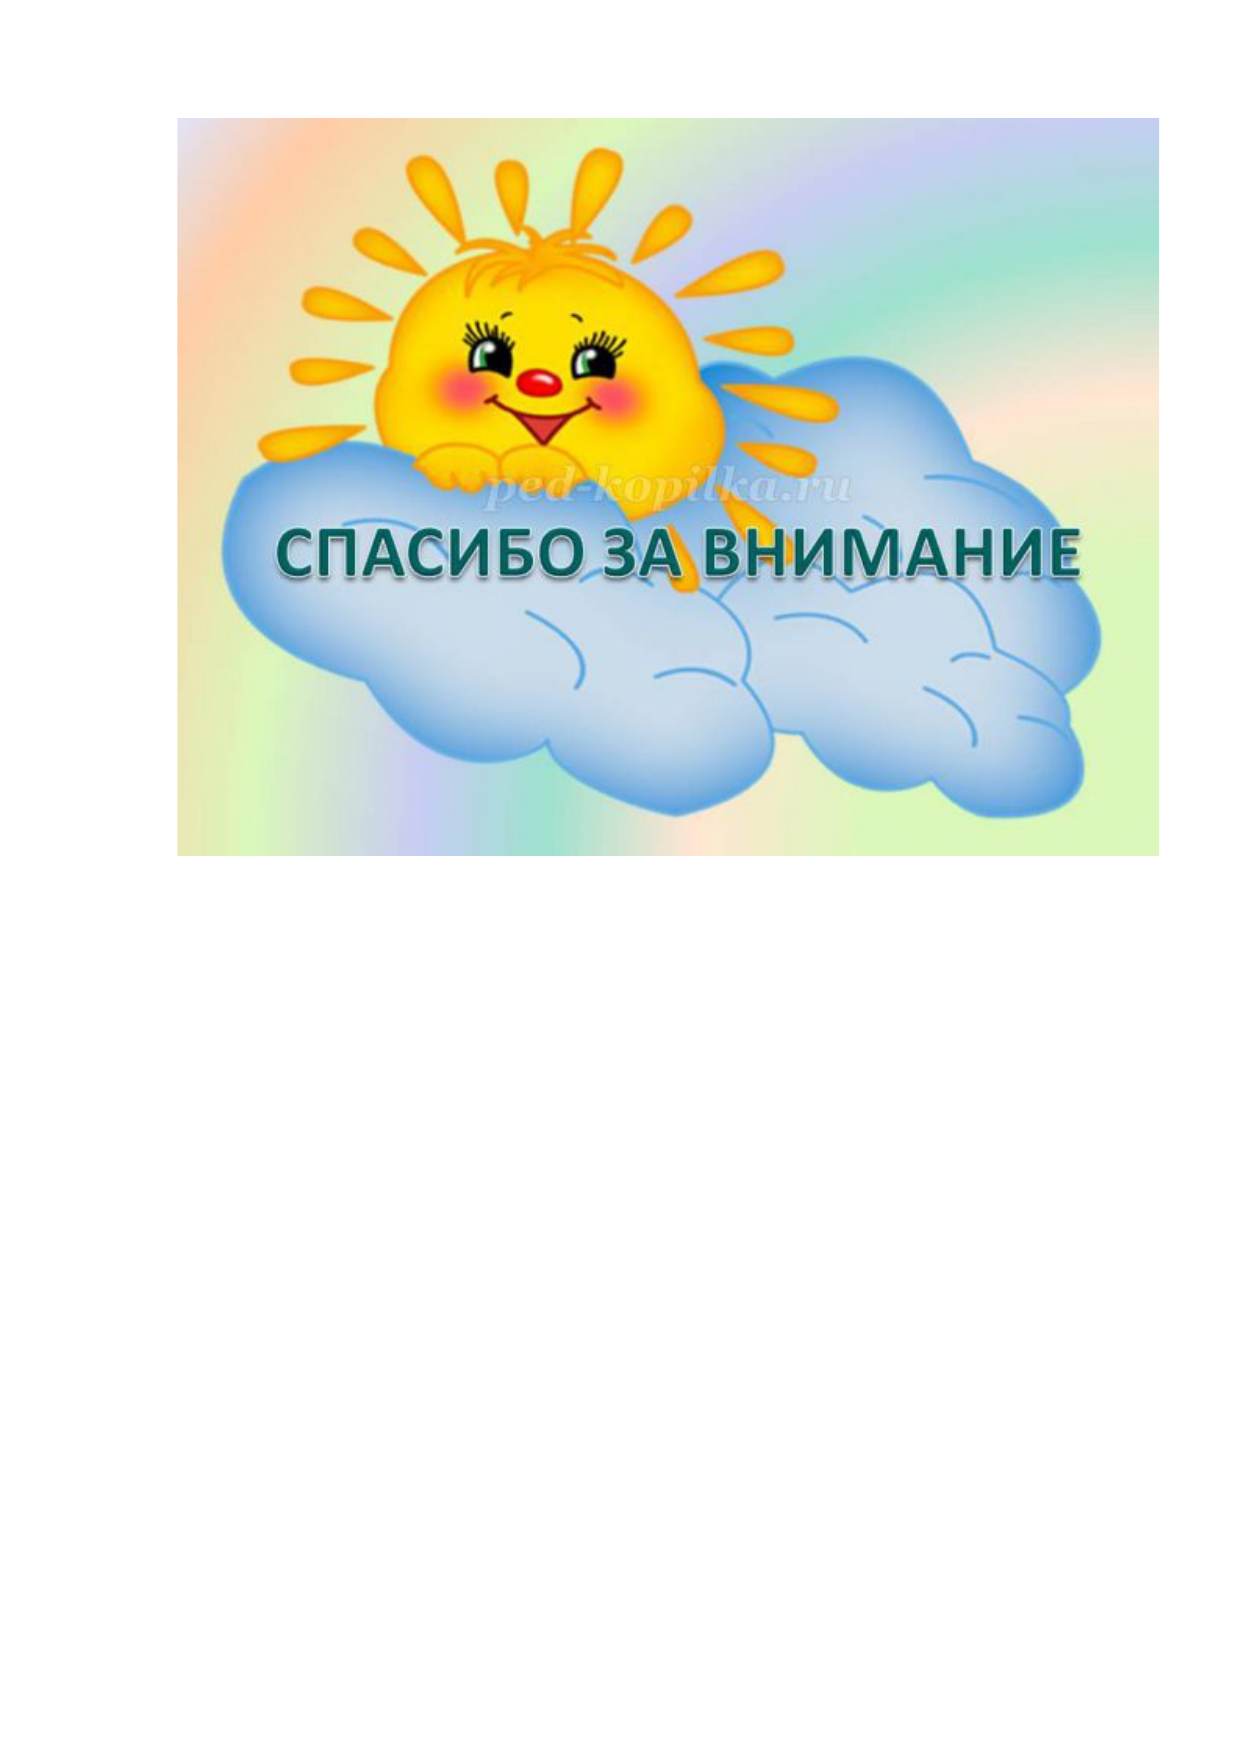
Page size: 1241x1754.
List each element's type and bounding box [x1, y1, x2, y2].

picture [177, 118, 1160, 856]
